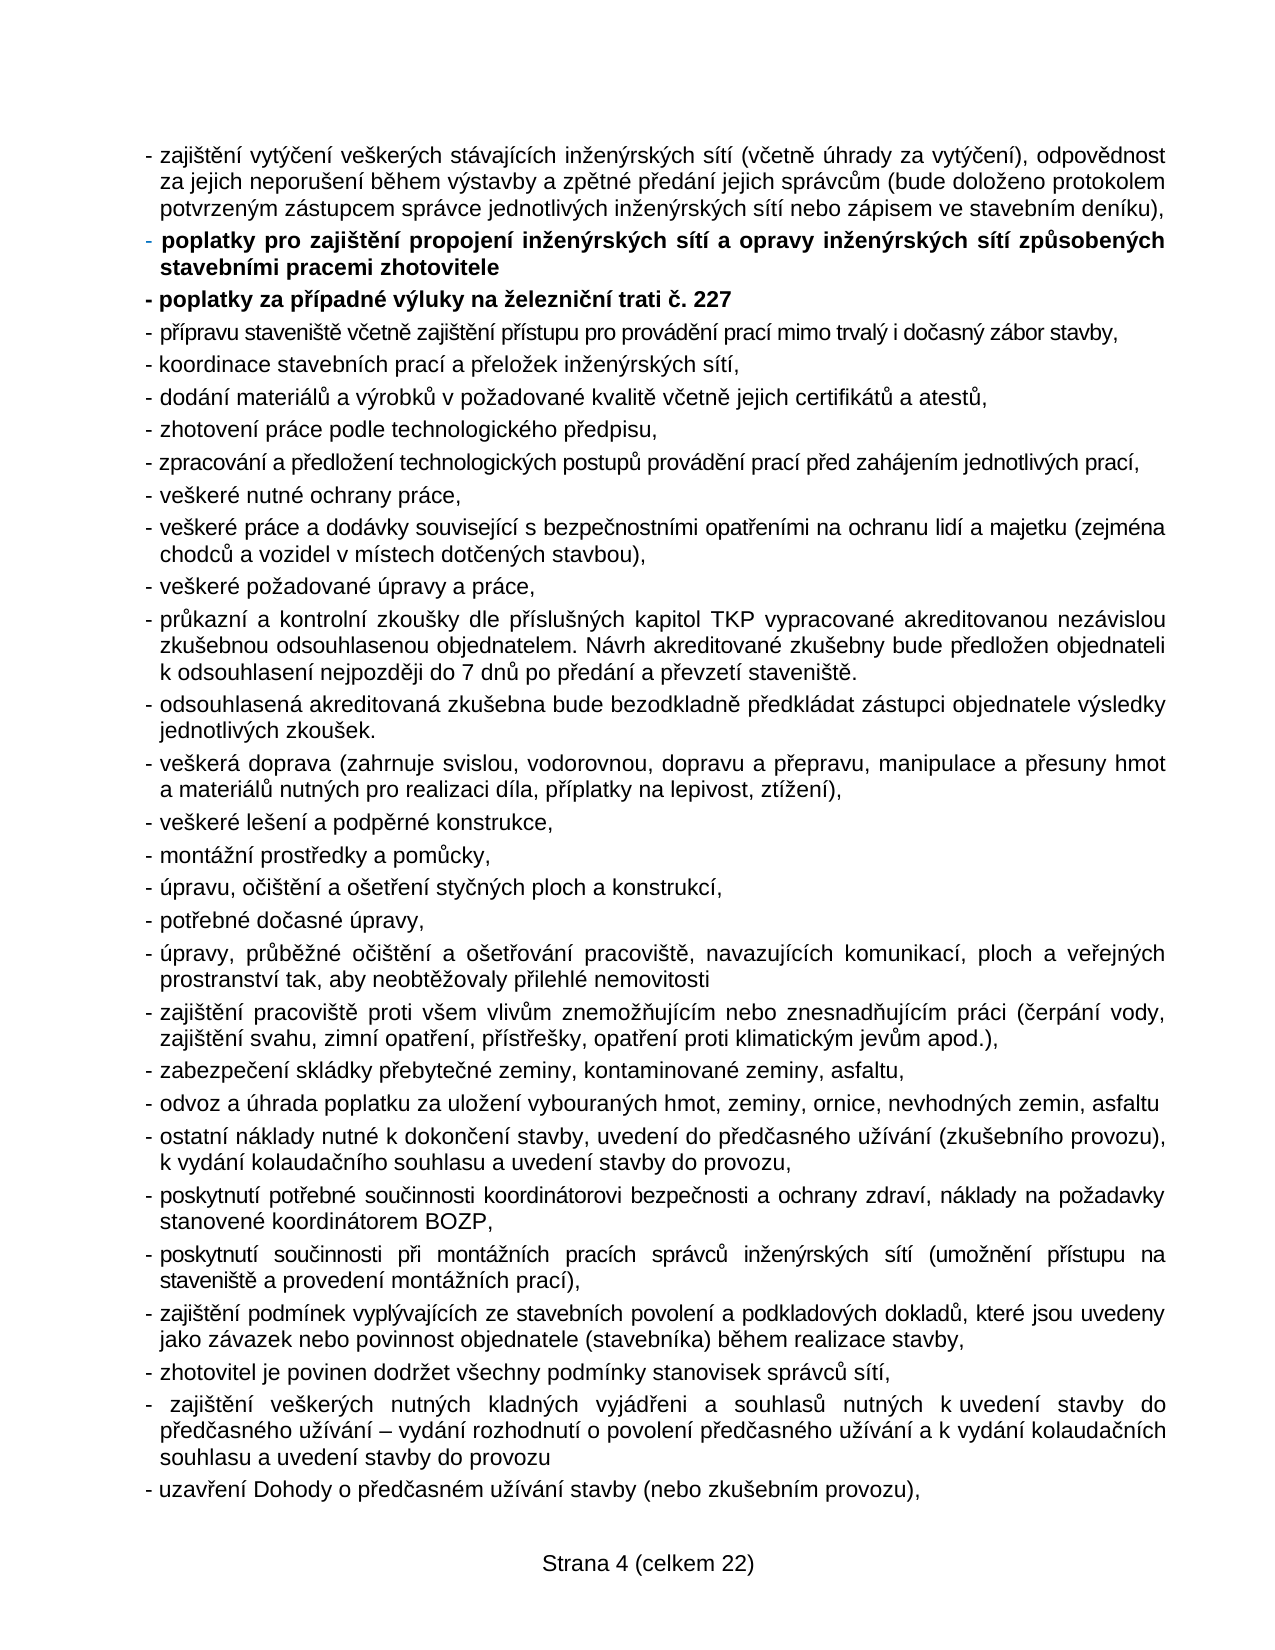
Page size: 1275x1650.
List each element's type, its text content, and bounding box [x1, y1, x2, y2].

text - poplatky za případné výluky na železniční trati č. 227 [145, 286, 1166, 312]
text - veškeré požadované úpravy a práce, [145, 573, 1166, 599]
text - ostatní náklady nutné k dokončení stavby, uvedení do předčasného užívání (zkušebního provozu), k vydání kolaudačního souhlasu a uvedení stavby do provozu, [145, 1123, 1166, 1175]
text - odsouhlasená akreditovaná zkušebna bude bezodkladně předkládat zástupci objednatele výsledky jednotlivých zkoušek. [145, 691, 1166, 744]
text - úpravu, očištění a ošetření styčných ploch a konstrukcí, [145, 874, 1166, 901]
text - průkazní a kontrolní zkoušky dle příslušných kapitol TKP vypracované akreditovanou nezávislou zkušebnou odsouhlasenou objednatelem. Návrh akreditované zkušebny bude předložen objednateli k odsouhlasení nejpozději do 7 dnů po předání a převzetí staveniště. [145, 606, 1166, 685]
text - zajištění pracoviště proti všem vlivům znemožňujícím nebo znesnadňujícím práci (čerpání vody, zajištění svahu, zimní opatření, přístřešky, opatření proti klimatickým jevům apod.), [145, 998, 1166, 1051]
text - přípravu staveniště včetně zajištění přístupu pro provádění prací mimo trvalý i dočasný zábor stavby, [145, 319, 1166, 345]
text - zhotovení práce podle technologického předpisu, [145, 416, 1166, 443]
text - zajištění veškerých nutných kladných vyjádřeni a souhlasů nutných k uvedení stavby do předčasného užívání – vydání rozhodnutí o povolení předčasného užívání a k vydání kolaudačních souhlasu a uvedení stavby do provozu [145, 1391, 1166, 1470]
text - zhotovitel je povinen dodržet všechny podmínky stanovisek správců sítí, [145, 1358, 1166, 1385]
text - zpracování a předložení technologických postupů provádění prací před zahájením jednotlivých prací, [145, 449, 1166, 475]
text - veškerá doprava (zahrnuje svislou, vodorovnou, dopravu a přepravu, manipulace a přesuny hmot a materiálů nutných pro realizaci díla, příplatky na lepivost, ztížení), [145, 750, 1166, 803]
text - zabezpečení skládky přebytečné zeminy, kontaminované zeminy, asfaltu, [145, 1057, 1166, 1084]
text - uzavření Dohody o předčasném užívání stavby (nebo zkušebním provozu), [145, 1476, 1166, 1503]
text - veškeré práce a dodávky související s bezpečnostními opatřeními na ochranu lidí a majetku (zejména chodců a vozidel v místech dotčených stavbou), [145, 514, 1166, 567]
text - koordinace stavebních prací a přeložek inženýrských sítí, [145, 351, 1166, 378]
text - potřebné dočasné úpravy, [145, 907, 1166, 933]
text - veškeré lešení a podpěrné konstrukce, [145, 809, 1166, 835]
text - montážní prostředky a pomůcky, [145, 842, 1166, 868]
text - zajištění podmínek vyplývajících ze stavebních povolení a podkladových dokladů, které jsou uvedeny jako závazek nebo povinnost objednatele (stavebníka) během realizace stavby, [145, 1299, 1166, 1352]
text - poskytnutí součinnosti při montážních pracích správců inženýrských sítí (umožnění přístupu na staveniště a provedení montážních prací), [145, 1241, 1166, 1293]
text - poplatky pro zajištění propojení inženýrských sítí a opravy inženýrských sítí způsobených stavebními pracemi zhotovitele [145, 227, 1166, 280]
text - veškeré nutné ochrany práce, [145, 482, 1166, 508]
text - úpravy, průběžné očištění a ošetřování pracoviště, navazujících komunikací, ploch a veřejných prostranství tak, aby neobtěžovaly přilehlé nemovitosti [145, 939, 1166, 992]
text - zajištění vytýčení veškerých stávajících inženýrských sítí (včetně úhrady za vytýčení), odpovědnost za jejich neporušení během výstavby a zpětné předání jejich správcům (bude doloženo protokolem potvrzeným zástupcem správce jednotlivých inženýrských sítí nebo zápisem ve stavebním deníku), [145, 142, 1166, 221]
text - dodání materiálů a výrobků v požadované kvalitě včetně jejich certifikátů a atestů, [145, 384, 1166, 410]
text - odvoz a úhrada poplatku za uložení vybouraných hmot, zeminy, ornice, nevhodných zemin, asfaltu [145, 1090, 1166, 1116]
text - poskytnutí potřebné součinnosti koordinátorovi bezpečnosti a ochrany zdraví, náklady na požadavky stanovené koordinátorem BOZP, [145, 1182, 1166, 1234]
